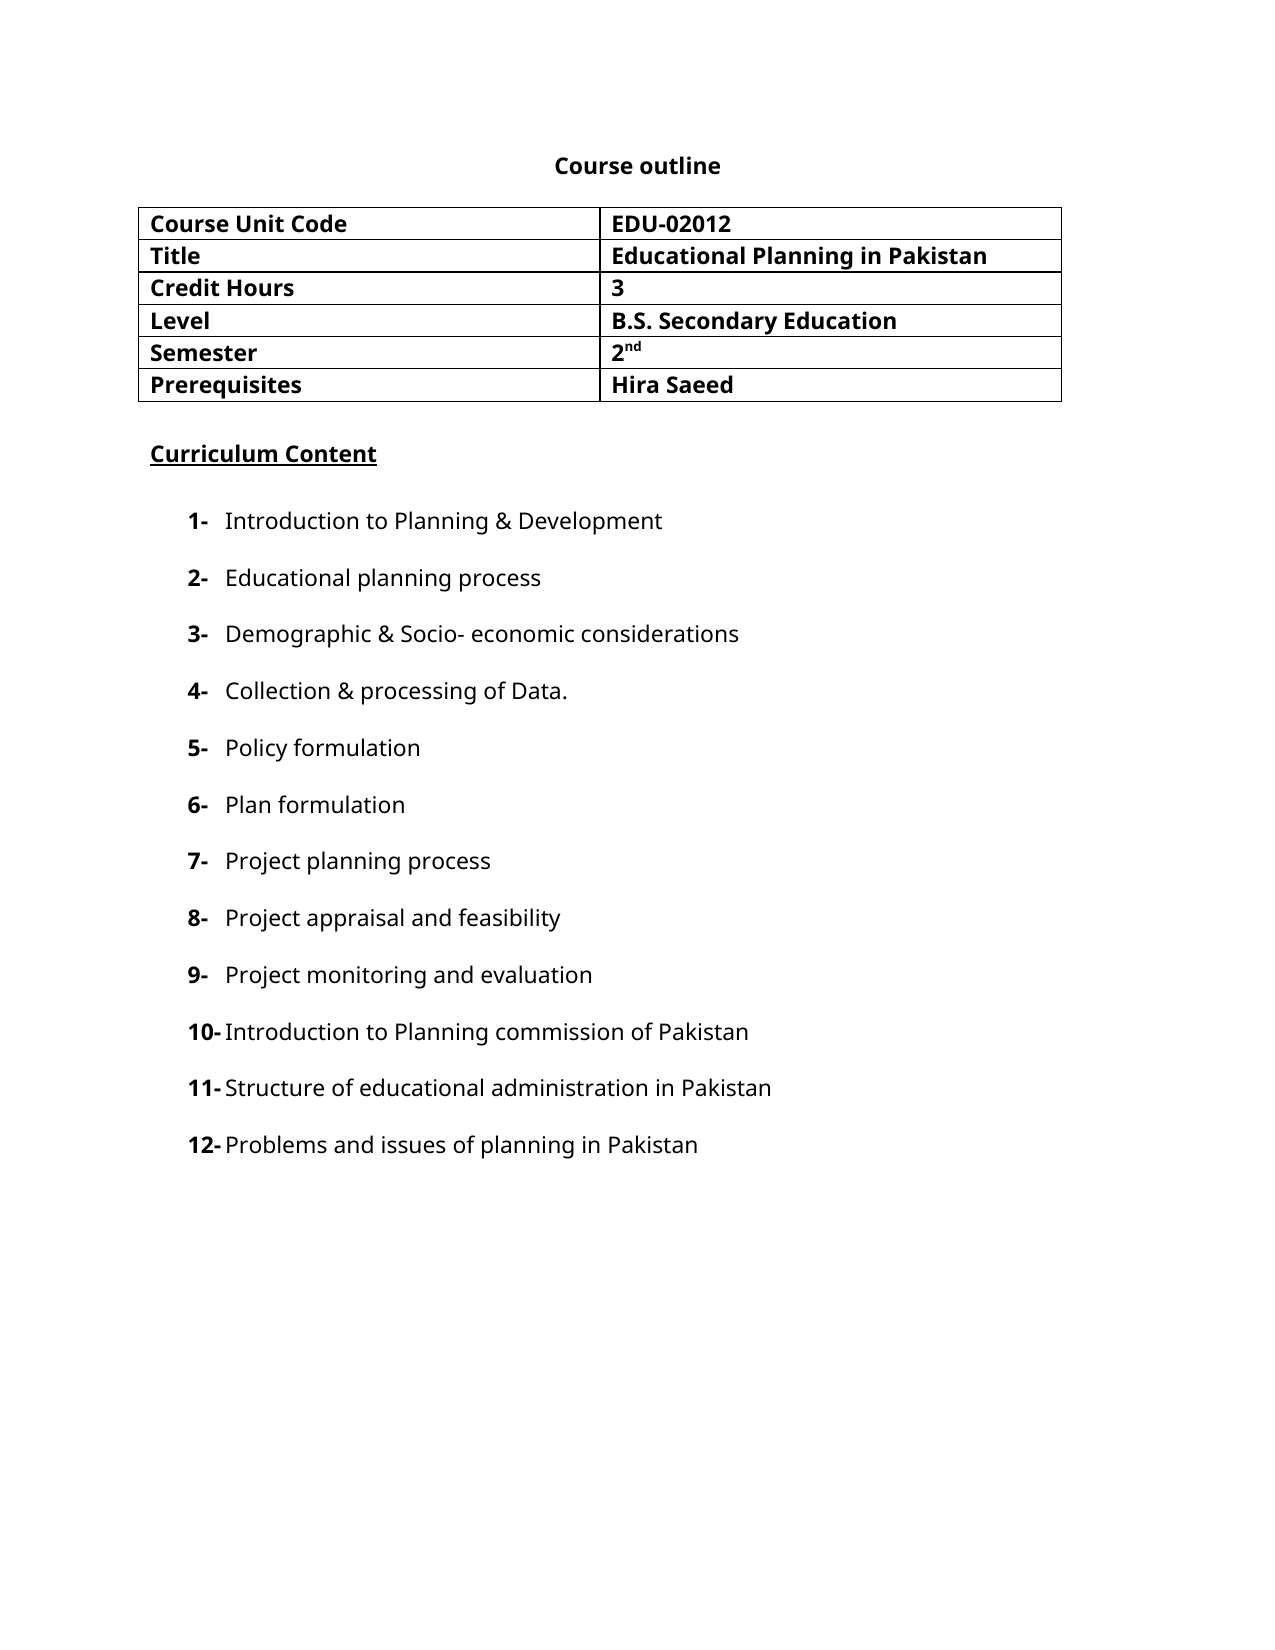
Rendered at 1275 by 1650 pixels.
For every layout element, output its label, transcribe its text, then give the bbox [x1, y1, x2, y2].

table_cell B.S. Secondary Education [601, 305, 1061, 336]
table_cell 3 [601, 273, 1061, 304]
text Curriculum Content [150, 437, 1125, 469]
list Problems and issues of planning in Pakistan [187, 1129, 1125, 1160]
list Project appraisal and feasibility [187, 902, 1125, 933]
table_cell Title [139, 240, 599, 271]
table_cell Prerequisites [139, 369, 599, 401]
table_cell Educational Planning in Pakistan [601, 240, 1061, 271]
list Educational planning process [187, 561, 1125, 593]
list Introduction to Planning commission of Pakistan [187, 1016, 1125, 1047]
list Policy formulation [187, 732, 1125, 763]
list Project monitoring and evaluation [187, 959, 1125, 990]
list Plan formulation [187, 788, 1125, 820]
list Structure of educational administration in Pakistan [187, 1072, 1125, 1104]
table_cell Semester [139, 337, 599, 368]
text Course outline [150, 150, 1125, 181]
list Demographic & Socio- economic considerations [187, 618, 1125, 649]
table_header EDU-02012 [601, 208, 1061, 239]
table_cell 2nd [601, 337, 1061, 368]
list Project planning process [187, 845, 1125, 877]
table_cell Hira Saeed [601, 369, 1061, 401]
list Introduction to Planning & Development [187, 505, 1125, 536]
table_header Course Unit Code [139, 208, 599, 239]
table_cell Credit Hours [139, 273, 599, 304]
table_cell Level [139, 305, 599, 336]
list Collection & processing of Data. [187, 675, 1125, 706]
